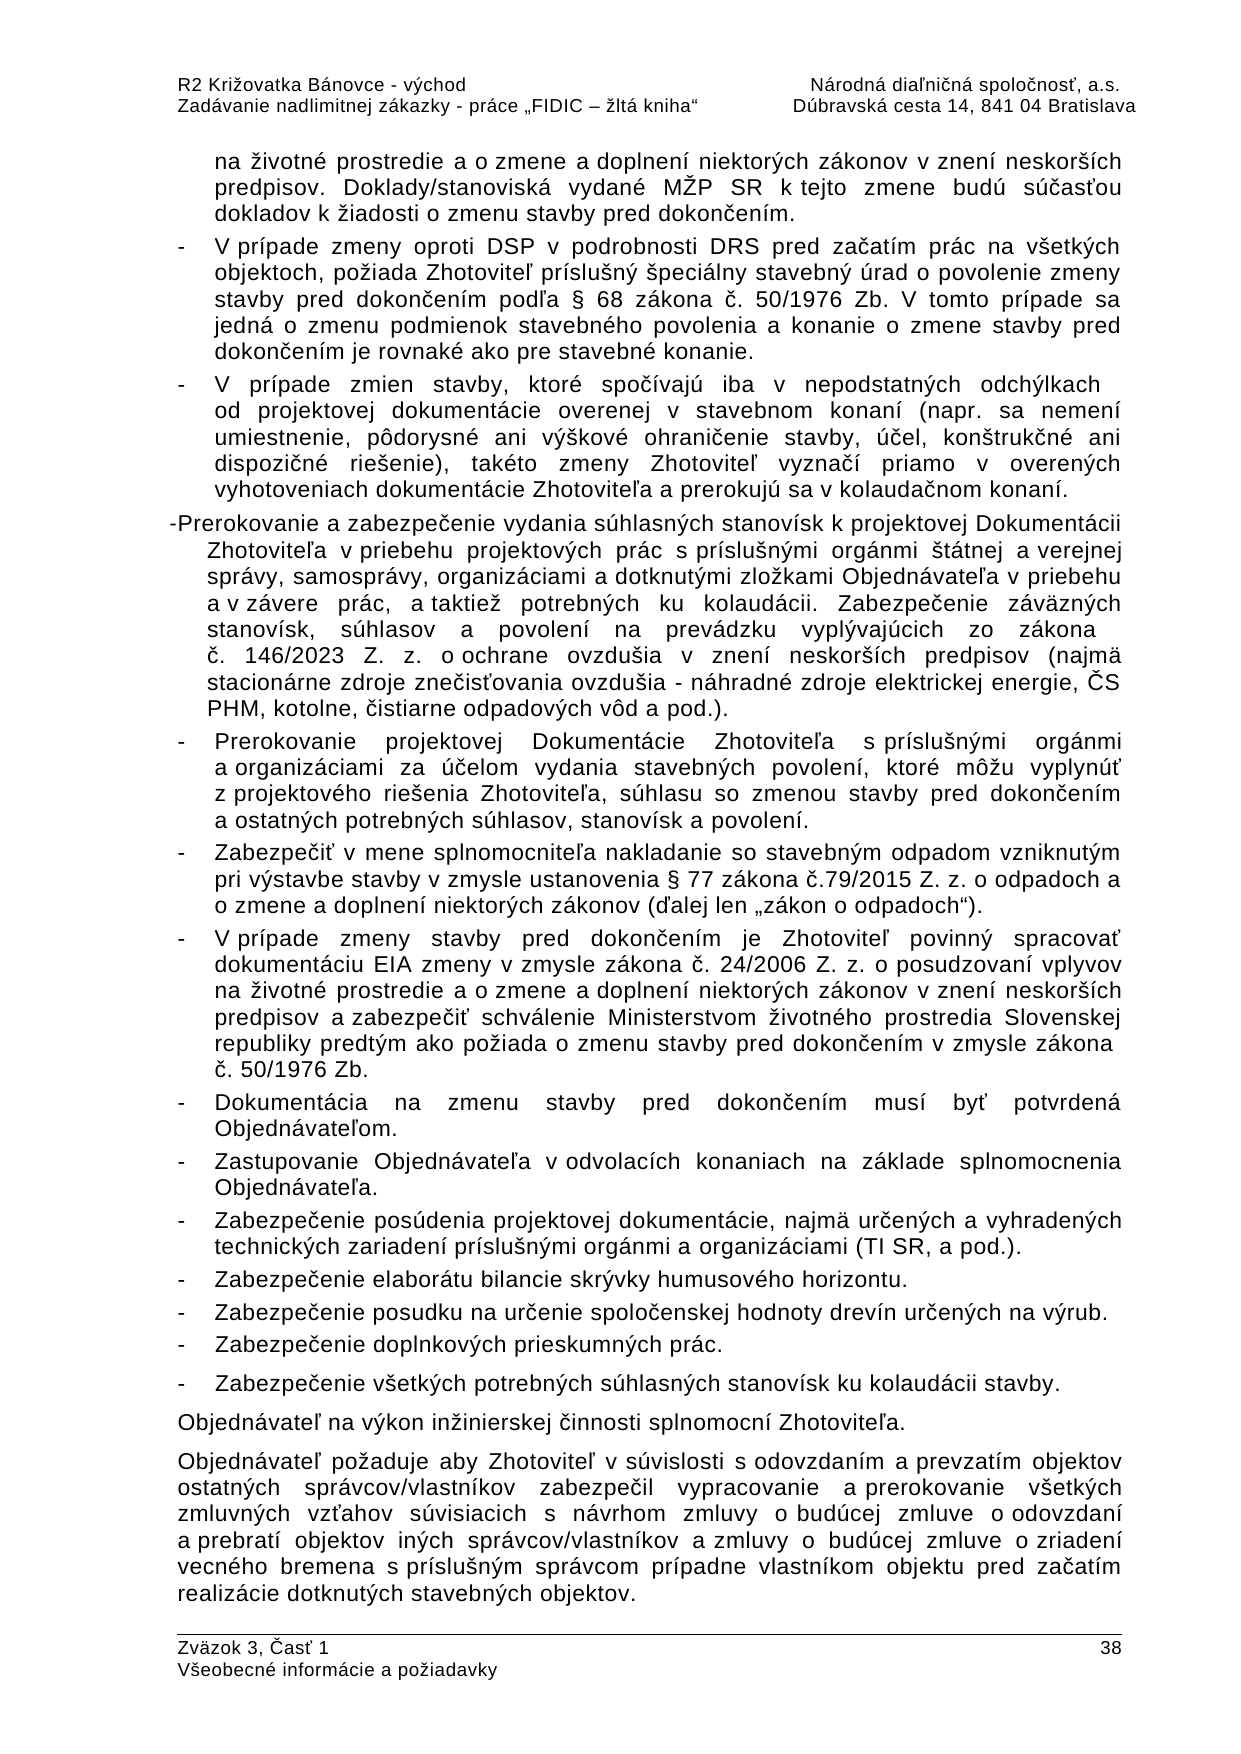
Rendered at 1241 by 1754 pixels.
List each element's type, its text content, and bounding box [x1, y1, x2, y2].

list - Zastupovanie Objednávateľa v odvolacích konaniach na základe splnomocnenia Objednávateľa. [177, 1148, 1122, 1201]
list - Dokumentácia na zmenu stavby pred dokončením musí byť potvrdená Objednávateľom. [177, 1089, 1122, 1142]
list - V prípade zmien stavby, ktoré spočívajú iba v nepodstatných odchýlkach od projektovej dokumentácie overenej v stavebnom konaní (napr. sa nemení umiestnenie, pôdorysné ani výškové ohraničenie stavby, účel, konštrukčné ani dispozičné riešenie), takéto zmeny Zhotoviteľ vyznačí priamo v overených vyhotoveniach dokumentácie Zhotoviteľa a prerokujú sa v kolaudačnom konaní. [177, 371, 1122, 503]
text Objednávateľ požaduje aby Zhotoviteľ v súvislosti s odovzdaním a prevzatím objektov ostatných správcov/vlastníkov zabezpečil vypracovanie a prerokovanie všetkých zmluvných vzťahov súvisiacich s návrhom zmluvy o budúcej zmluve o odovzdaní a prebratí objektov iných správcov/vlastníkov a zmluvy o budúcej zmluve o zriadení vecného bremena s príslušným správcom prípadne vlastníkom objektu pred začatím realizácie dotknutých stavebných objektov. [177, 1448, 1122, 1606]
list - Zabezpečenie posudku na určenie spoločenskej hodnoty drevín určených na výrub. [177, 1298, 1122, 1325]
list - V prípade zmeny oproti DSP v podrobnosti DRS pred začatím prác na všetkých objektoch, požiada Zhotoviteľ príslušný špeciálny stavebný úrad o povolenie zmeny stavby pred dokončením podľa § 68 zákona č. 50/1976 Zb. V tomto prípade sa jedná o zmenu podmienok stavebného povolenia a konanie o zmene stavby pred dokončením je rovnaké ako pre stavebné konanie. [177, 233, 1122, 365]
text Objednávateľ na výkon inžinierskej činnosti splnomocní Zhotoviteľa. [177, 1409, 1122, 1435]
list - Zabezpečenie všetkých potrebných súhlasných stanovísk ku kolaudácii stavby. [177, 1370, 1122, 1396]
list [177, 148, 1122, 227]
list - Zabezpečiť v mene splnomocniteľa nakladanie so stavebným odpadom vzniknutým pri výstavbe stavby v zmysle ustanovenia § 77 zákona č.79/2015 Z. z. o odpadoch a o zmene a doplnení niektorých zákonov (ďalej len „zákon o odpadoch“). [177, 839, 1122, 918]
list - Zabezpečenie elaborátu bilancie skrývky humusového horizontu. [177, 1266, 1122, 1292]
list - V prípade zmeny stavby pred dokončením je Zhotoviteľ povinný spracovať dokumentáciu EIA zmeny v zmysle zákona č. 24/2006 Z. z. o posudzovaní vplyvov na životné prostredie a o zmene a doplnení niektorých zákonov v znení neskorších predpisov a zabezpečiť schválenie Ministerstvom životného prostredia Slovenskej republiky predtým ako požiada o zmenu stavby pred dokončením v zmysle zákona č. 50/1976 Zb. [177, 925, 1122, 1083]
list - Prerokovanie projektovej Dokumentácie Zhotoviteľa s príslušnými orgánmi a organizáciami za účelom vydania stavebných povolení, ktoré môžu vyplynúť z projektového riešenia Zhotoviteľa, súhlasu so zmenou stavby pred dokončením a ostatných potrebných súhlasov, stanovísk a povolení. [177, 728, 1122, 833]
list - Zabezpečenie doplnkových prieskumných prác. [177, 1331, 1122, 1357]
list - Zabezpečenie posúdenia projektovej dokumentácie, najmä určených a vyhradených technických zariadení príslušnými orgánmi a organizáciami (TI SR, a pod.). [177, 1207, 1122, 1260]
list Prerokovanie a zabezpečenie vydania súhlasných stanovísk k projektovej Dokumentácii Zhotoviteľa v priebehu projektových prác s príslušnými orgánmi štátnej a verejnej správy, samosprávy, organizáciami a dotknutými zložkami Objednávateľa v priebehu a v závere prác, a taktiež potrebných ku kolaudácii. Zabezpečenie záväzných stanovísk, súhlasov a povolení na prevádzku vyplývajúcich zo zákona č. 146/2023 Z. z. o ochrane ovzdušia v znení neskorších predpisov (najmä stacionárne zdroje znečisťovania ovzdušia - náhradné zdroje elektrickej energie, ČS PHM, kotolne, čistiarne odpadových vôd a pod.). [169, 509, 1122, 721]
